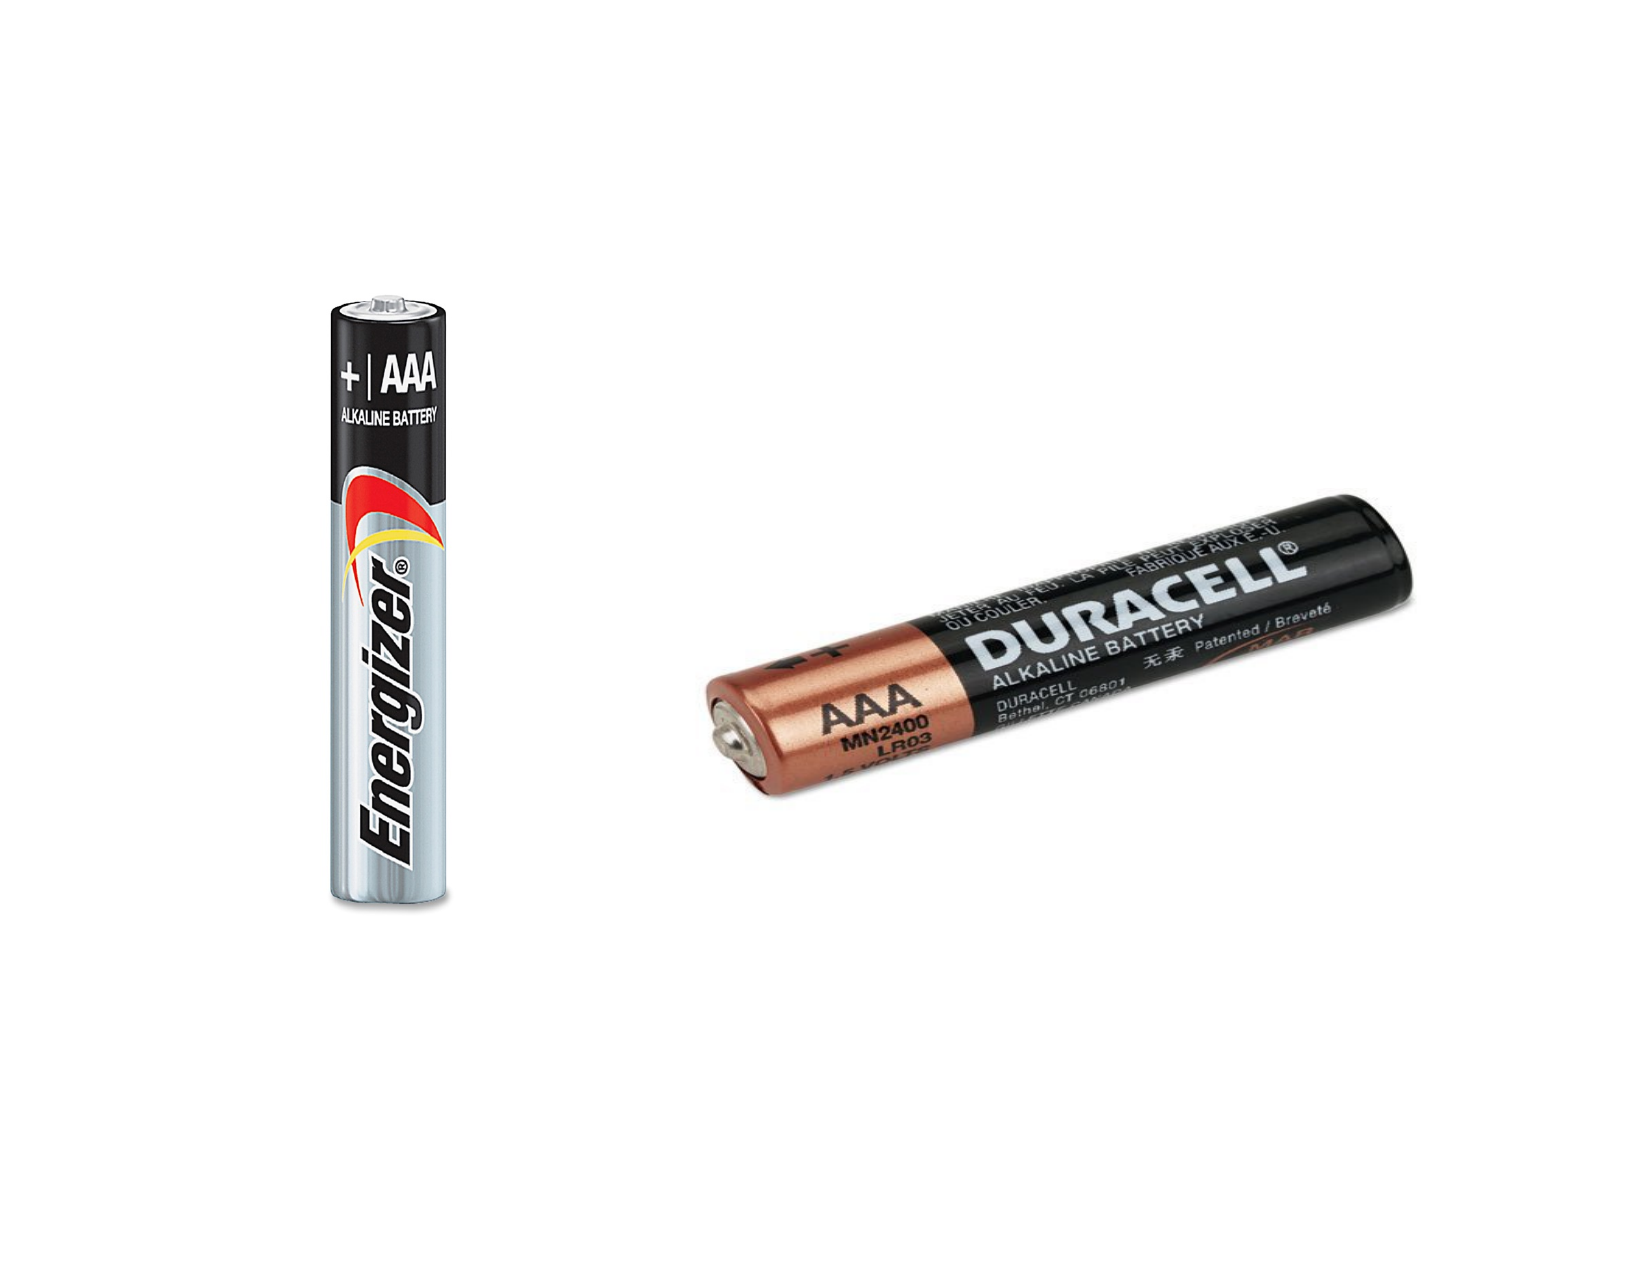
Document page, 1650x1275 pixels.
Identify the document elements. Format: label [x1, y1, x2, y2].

picture [671, 363, 1448, 922]
picture [112, 276, 664, 922]
